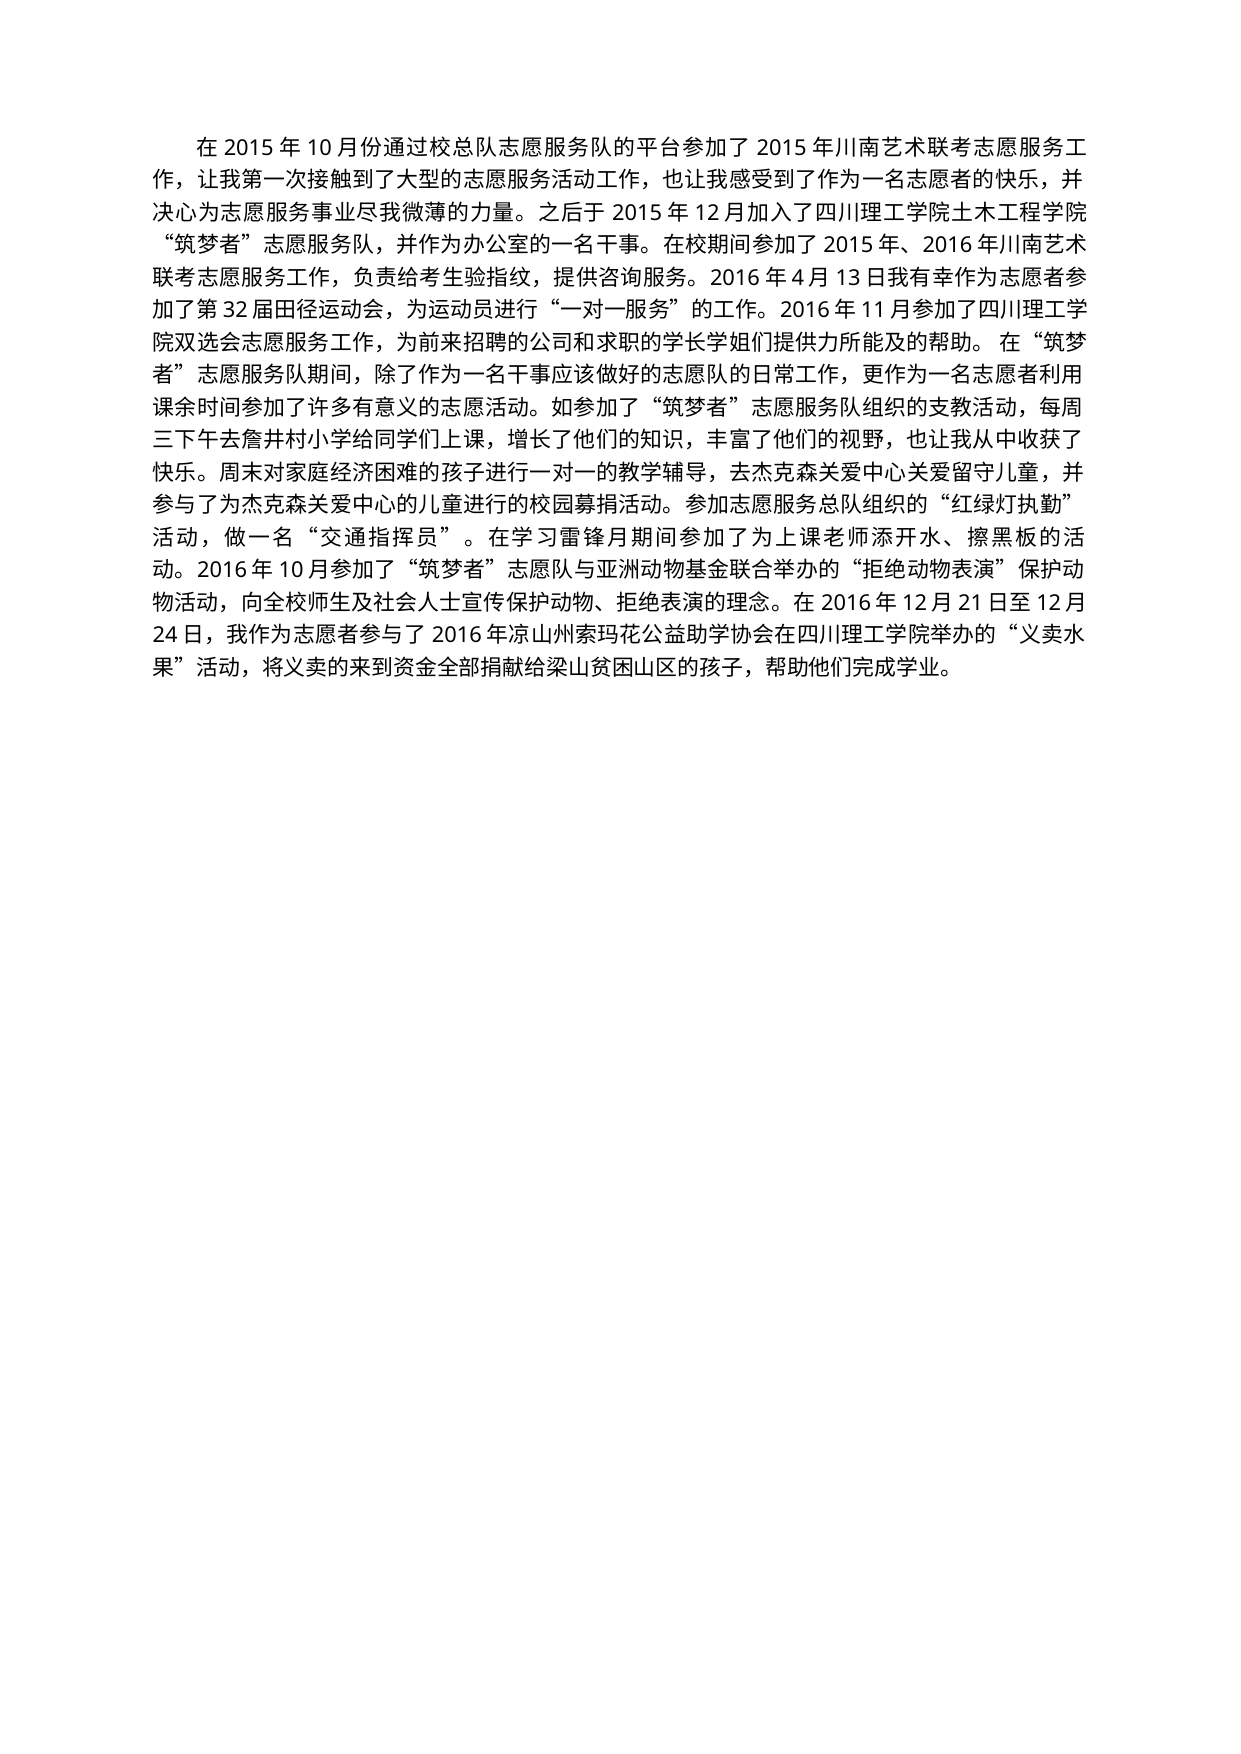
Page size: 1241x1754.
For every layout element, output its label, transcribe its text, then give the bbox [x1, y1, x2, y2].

text 在2015年10月份通过校总队志愿服务队的平台参加了2015年川南艺术联考志愿服务工作，让我第一次接触到了大型的志愿服务活动工作，也让我感受到了作为一名志愿者的快乐，并决心为志愿服务事业尽我微薄的力量。之后于2015年12月加入了四川理工学院土木工程学院“筑梦者”志愿服务队，并作为办公室的一名干事。在校期间参加了2015年、2016年川南艺术联考志愿服务工作，负责给考生验指纹，提供咨询服务。2016年4月13日我有幸作为志愿者参加了第32届田径运动会，为运动员进行“一对一服务”的工作。2016年11月参加了四川理工学院双选会志愿服务工作，为前来招聘的公司和求职的学长学姐们提供力所能及的帮助。在“筑梦者”志愿服务队期间，除了作为一名干事应该做好的志愿队的日常工作，更作为一名志愿者利用课余时间参加了许多有意义的志愿活动。如参加了“筑梦者”志愿服务队组织的支教活动，每周三下午去詹井村小学给同学们上课，增长了他们的知识，丰富了他们的视野，也让我从中收获了快乐。周末对家庭经济困难的孩子进行一对一的教学辅导，去杰克森关爱中心关爱留守儿童，并参与了为杰克森关爱中心的儿童进行的校园募捐活动。参加志愿服务总队组织的“红绿灯执勤”活动，做一名“交通指挥员”。在学习雷锋月期间参加了为上课老师添开水、擦黑板的活动。2016年10月参加了“筑梦者”志愿队与亚洲动物基金联合举办的“拒绝动物表演”保护动物活动，向全校师生及社会人士宣传保护动物、拒绝表演的理念。在2016年12月21日至12月24日，我作为志愿者参与了2016年凉山州索玛花公益助学协会在四川理工学院举办的“义卖水果”活动，将义卖的来到资金全部捐献给梁山贫困山区的孩子，帮助他们完成学业。 [152, 129, 1088, 682]
